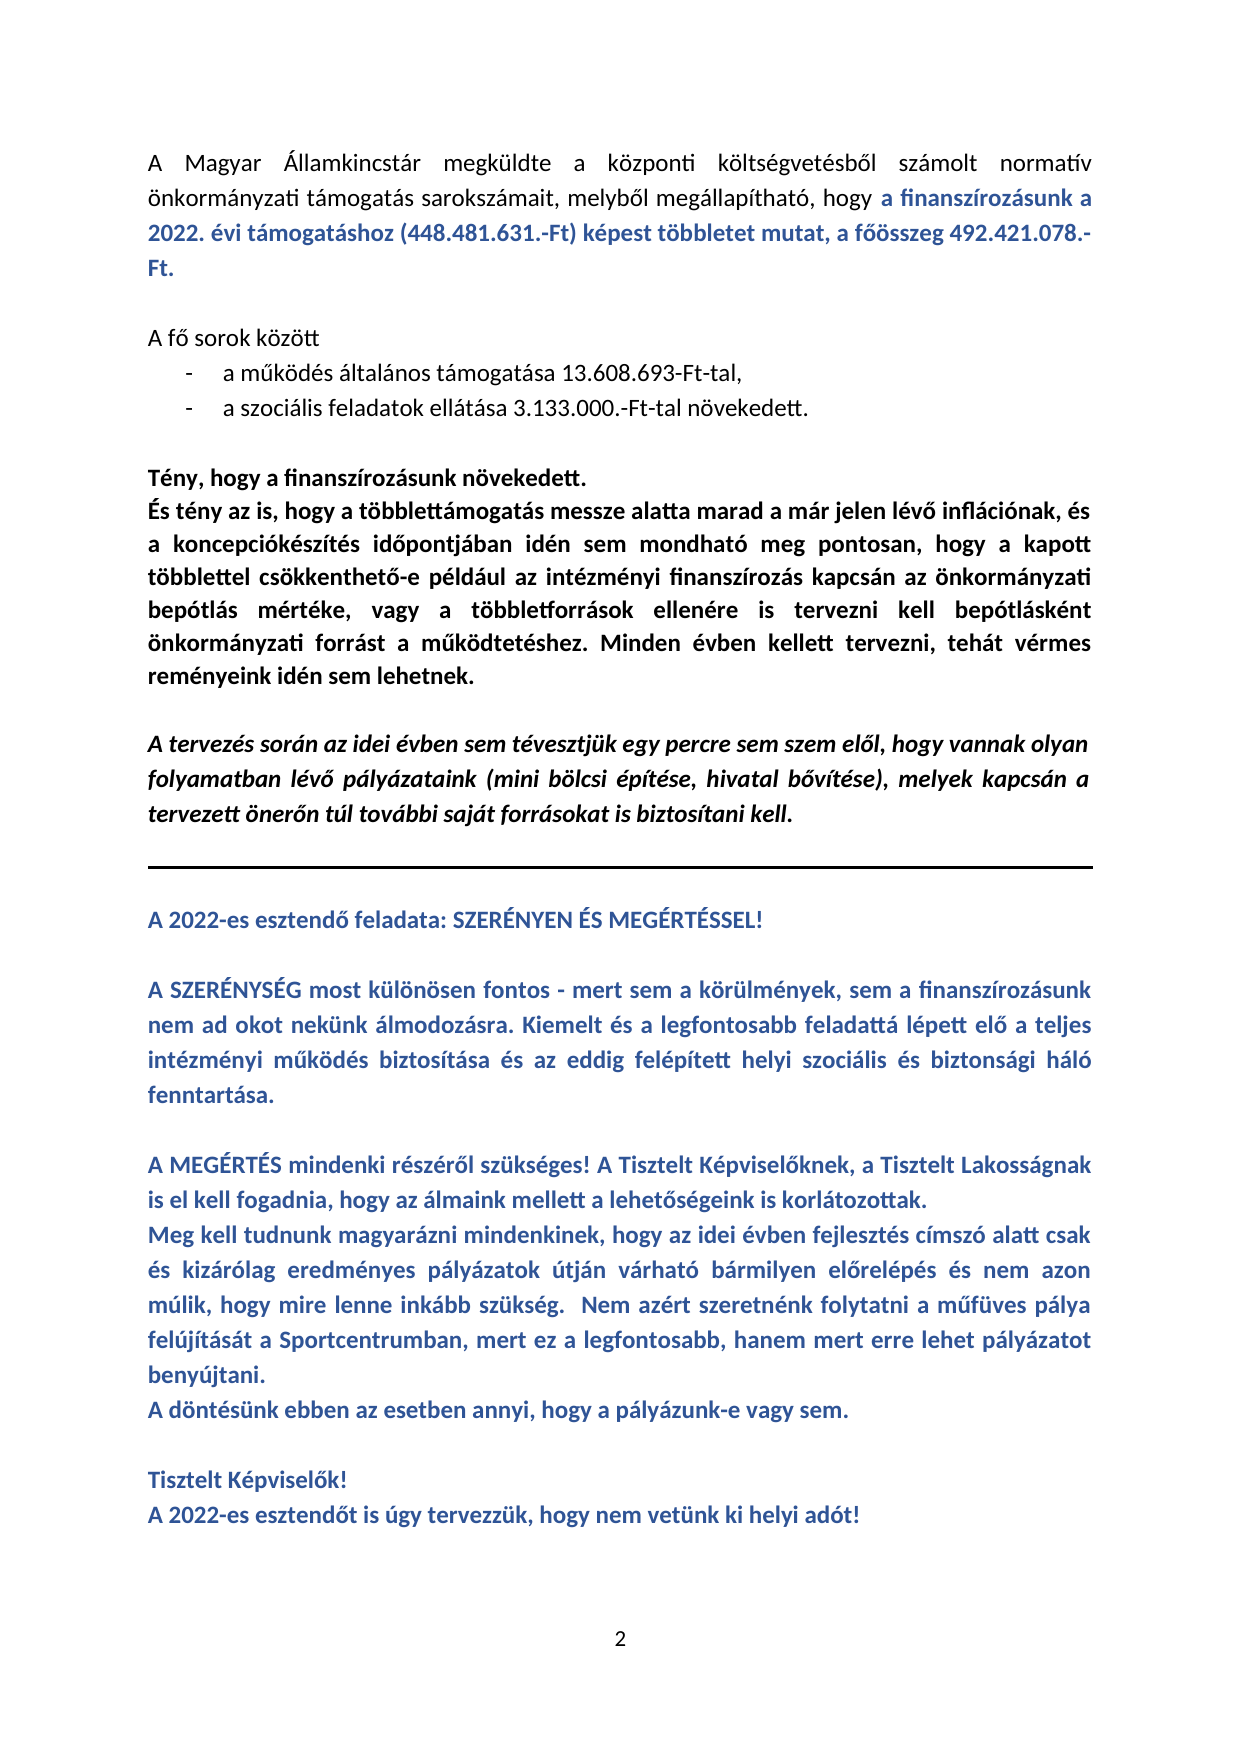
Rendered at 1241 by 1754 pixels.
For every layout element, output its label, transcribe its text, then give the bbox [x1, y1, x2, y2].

list a szociális feladatok ellátása 3.133.000.-Ft-tal növekedett. [185, 393, 1093, 423]
text A Magyar Államkincstár megküldte a központi költségvetésből számolt normatív önkormányzati támogatás sarokszámait, melyből megállapítható, hogy a finanszírozásunk a 2022. évi támogatáshoz (448.481.631.-Ft) képest többletet mutat, a főösszeg 492.421.078.-Ft. [148, 148, 1093, 283]
text A 2022-es esztendőt is úgy tervezzük, hogy nem vetünk ki helyi adót! [148, 1499, 1093, 1529]
text A döntésünk ebben az esetben annyi, hogy a pályázunk-e vagy sem. [148, 1394, 1093, 1424]
text A MEGÉRTÉS mindenki részéről szükséges! A Tisztelt Képviselőknek, a Tisztelt Lakosságnak is el kell fogadnia, hogy az álmaink mellett a lehetőségeink is korlátozottak. [148, 1149, 1093, 1214]
text A tervezés során az idei évben sem tévesztjük egy percre sem szem elől, hogy vannak olyan folyamatban lévő pályázataink (mini bölcsi építése, hivatal bővítése), melyek kapcsán a tervezett önerőn túl további saját forrásokat is biztosítani kell. [148, 728, 1093, 828]
text Tény, hogy a finanszírozásunk növekedett. [148, 463, 1093, 493]
text A fő sorok között [148, 323, 1093, 353]
text És tény az is, hogy a többlettámogatás messze alatta marad a már jelen lévő inflációnak, és a koncepciókészítés időpontjában idén sem mondható meg pontosan, hogy a kapott többlettel csökkenthető-e például az intézményi finanszírozás kapcsán az önkormányzati bepótlás mértéke, vagy a többletforrások ellenére is tervezni kell bepótlásként önkormányzati forrást a működtetéshez. Minden évben kellett tervezni, tehát vérmes reményeink idén sem lehetnek. [148, 496, 1093, 691]
text Tisztelt Képviselők! [148, 1464, 1093, 1494]
list a működés általános támogatása 13.608.693-Ft-tal, [185, 358, 1093, 388]
text A 2022-es esztendő feladata: SZERÉNYEN ÉS MEGÉRTÉSSEL! [148, 904, 1093, 934]
text Meg kell tudnunk magyarázni mindenkinek, hogy az idei évben fejlesztés címszó alatt csak és kizárólag eredményes pályázatok útján várható bármilyen előrelépés és nem azon múlik, hogy mire lenne inkább szükség. Nem azért szeretnénk folytatni a műfüves pálya felújítását a Sportcentrumban, mert ez a legfontosabb, hanem mert erre lehet pályázatot benyújtani. [148, 1219, 1093, 1389]
text A SZERÉNYSÉG most különösen fontos - mert sem a körülmények, sem a finanszírozásunk nem ad okot nekünk álmodozásra. Kiemelt és a legfontosabb feladattá lépett elő a teljes intézményi működés biztosítása és az eddig felépített helyi szociális és biztonsági háló fenntartása. [148, 974, 1093, 1109]
